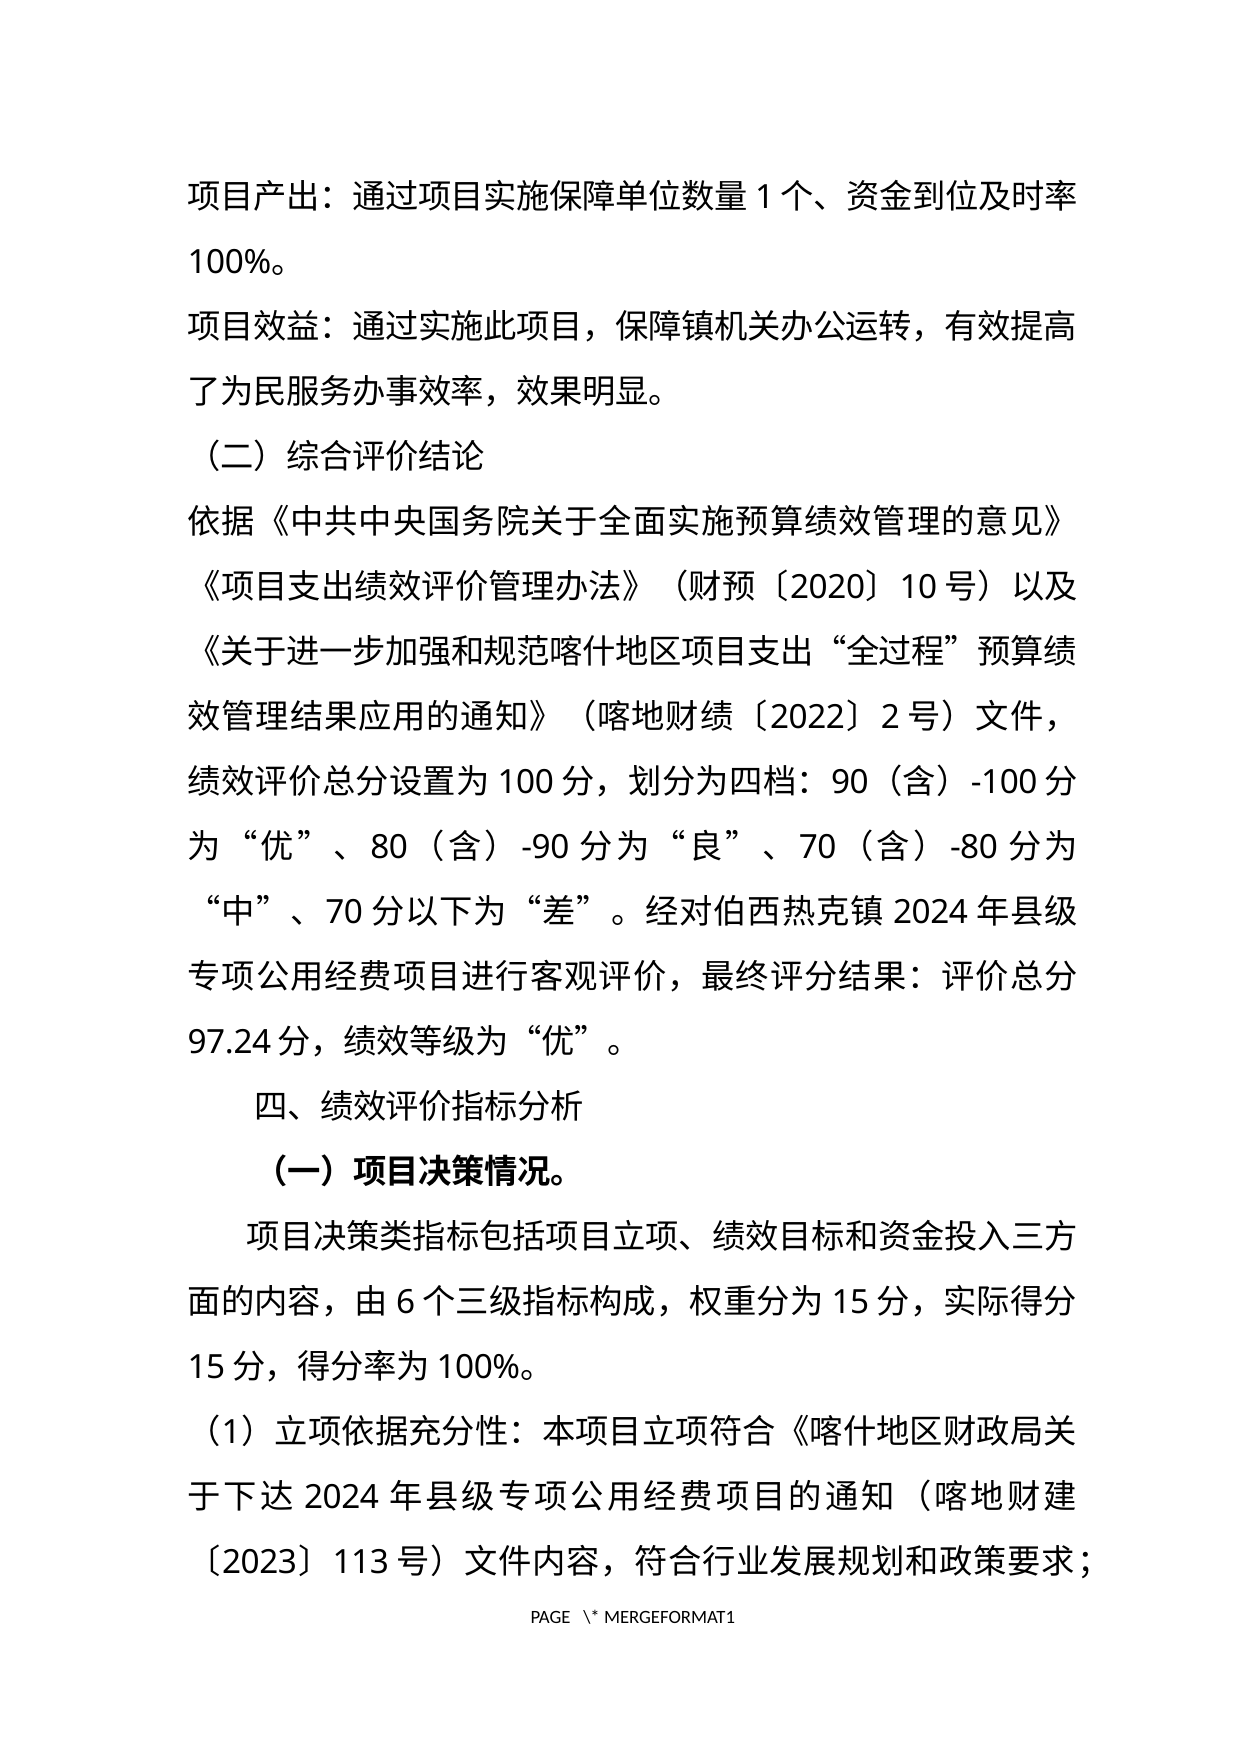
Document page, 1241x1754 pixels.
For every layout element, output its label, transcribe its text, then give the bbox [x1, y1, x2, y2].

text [187, 1202, 1078, 1592]
text 四、绩效评价指标分析 [187, 1072, 1078, 1137]
text （一）项目决策情况。 [187, 1137, 1078, 1202]
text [187, 162, 1078, 1072]
